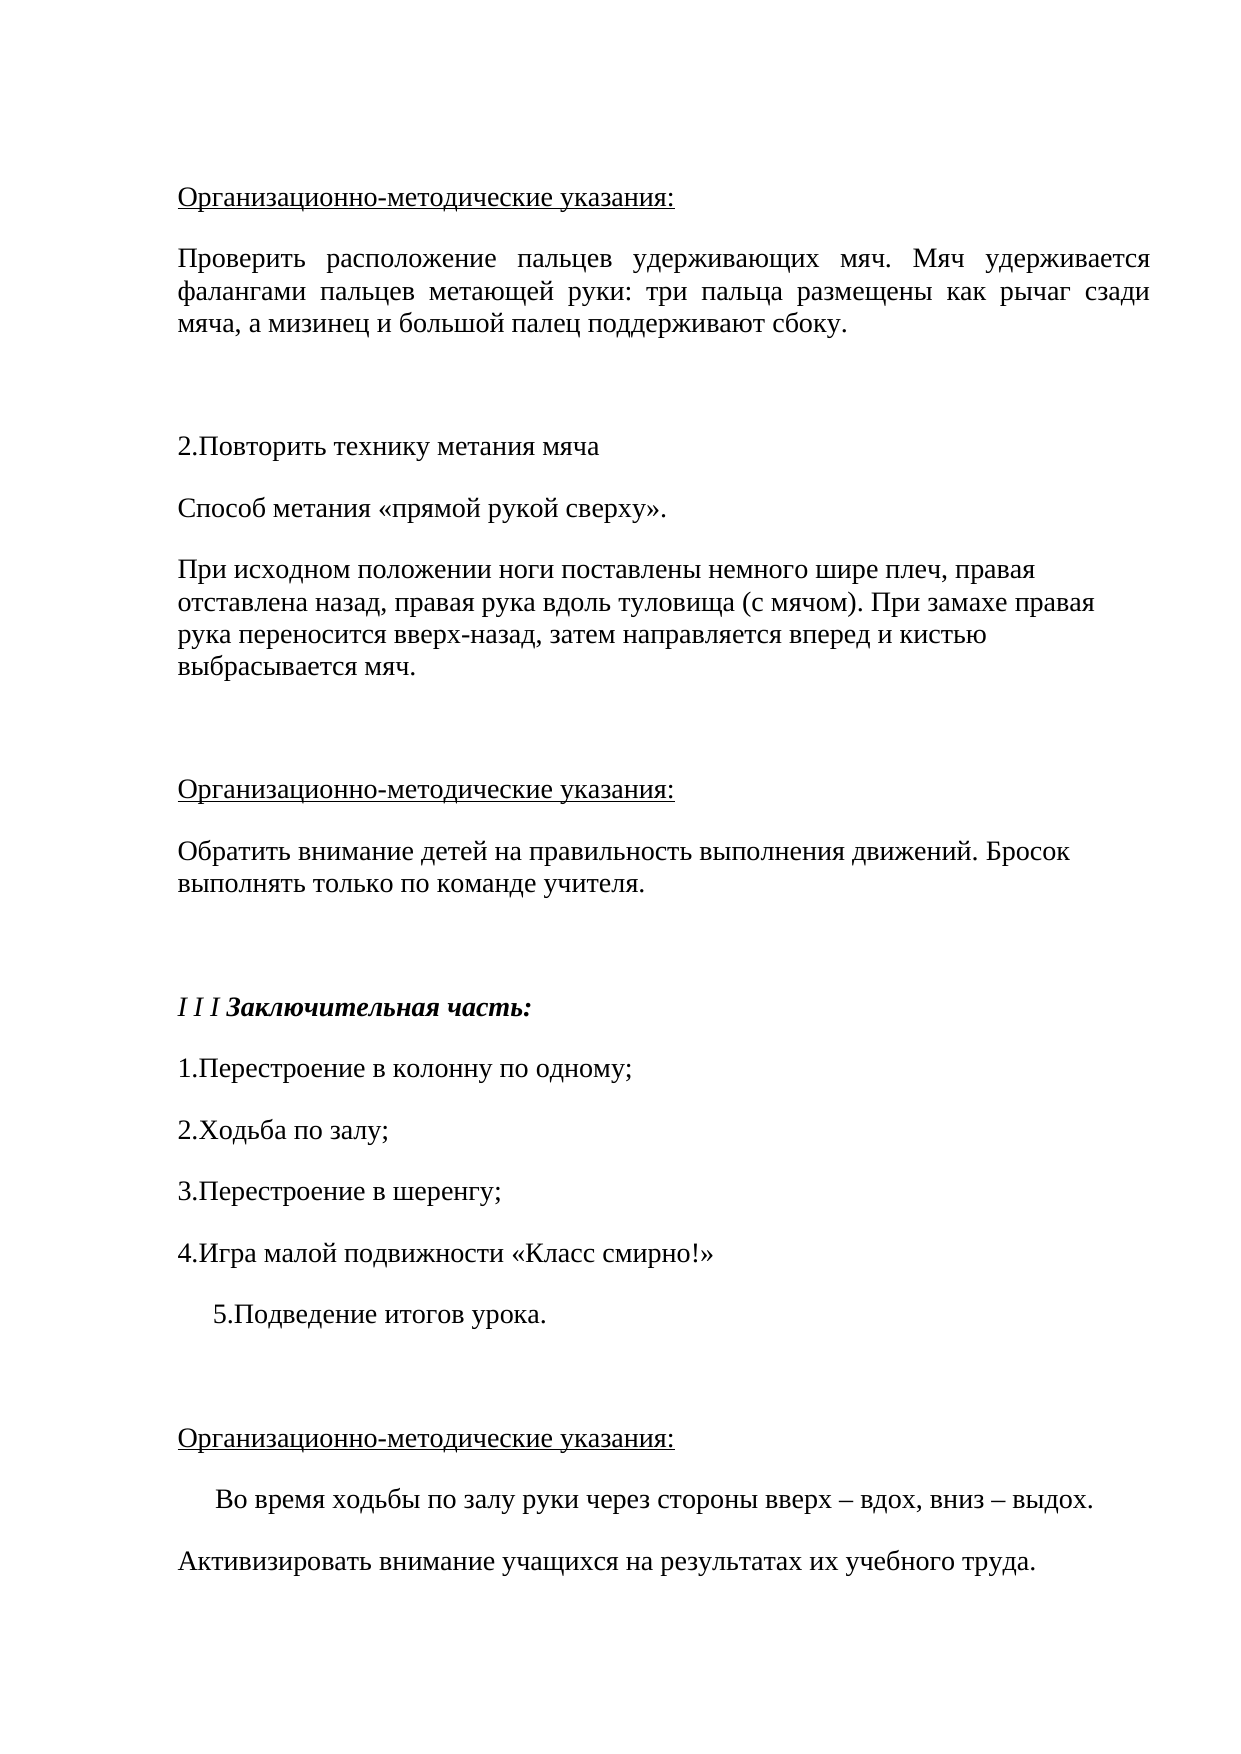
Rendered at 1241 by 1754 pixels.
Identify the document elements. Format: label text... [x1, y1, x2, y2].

text Активизировать внимание учащихся на результатах их учебного труда. [177, 1544, 1152, 1576]
text 2.Повторить технику метания мяча [177, 429, 1152, 462]
text 1.Перестроение в колонну по одному; [177, 1051, 1152, 1084]
text Организационно-методические указания: [177, 773, 1152, 805]
text При иcходном положении ноги поставлены немного шире плеч, правая отставлена назад, правая рука вдоль туловища (с мячом). При замахе правая рука переносится вверх-назад, затем направляется вперед и кистью выбрасывается мяч. [177, 552, 1152, 682]
text Способ метания «прямой рукой сверху». [177, 491, 1152, 523]
text Организационно-методические указания: [177, 1421, 1152, 1453]
text Проверить расположение пальцев удерживающих мяч. Мяч удерживается фалангами пальцев метающей руки: три пальца размещены как рычаг сзади мяча, а мизинец и большой палец поддерживают сбоку. [177, 241, 1152, 338]
text 4.Игра малой подвижности «Класс смирно!» [177, 1236, 1152, 1268]
text Организационно-методические указания: [177, 180, 1152, 212]
text 5.Подведение итогов урока. [177, 1297, 1152, 1330]
text I I I Заключительная часть: [177, 990, 1152, 1022]
text 2.Ходьба по залу; [177, 1113, 1152, 1145]
text Во время ходьбы по залу руки через стороны вверх – вдох, вниз – выдох. [215, 1482, 1152, 1514]
text Обратить внимание детей на правильность выполнения движений. Бросок выполнять только по команде учителя. [177, 834, 1152, 899]
text 3.Перестроение в шеренгу; [177, 1174, 1152, 1207]
